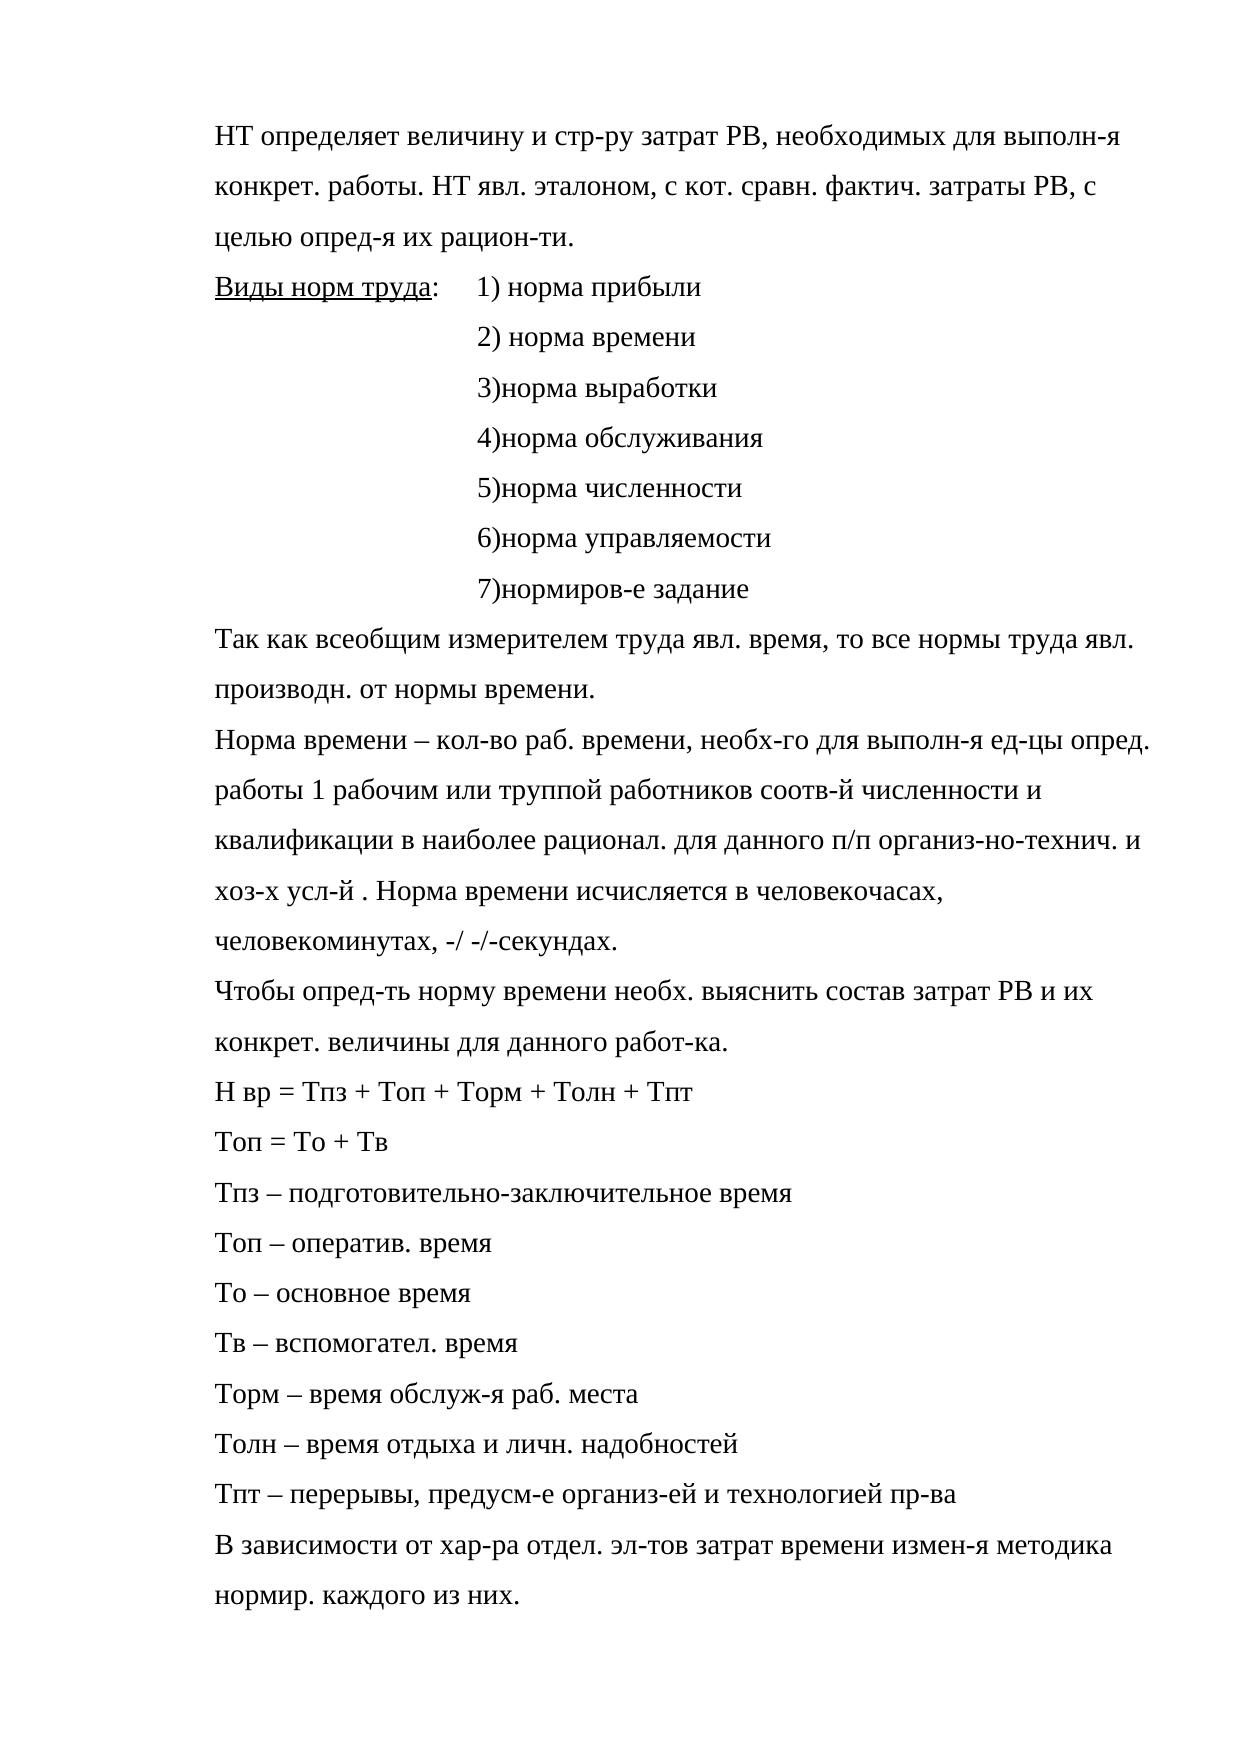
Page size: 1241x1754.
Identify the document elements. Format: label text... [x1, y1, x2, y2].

text Норма времени – кол-во раб. времени, необх-го для выполн-я ед-цы опред. работы 1 рабочим или труппой работников соотв-й численности и квалификации в наиболее рационал. для данного п/п организ-но-технич. и хоз-х усл-й . Норма времени исчисляется в человекочасах, человекоминутах, -/ -/-секундах. [214, 722, 1152, 957]
text Чтобы опред-ть норму времени необх. выяснить состав затрат РВ и их конкрет. величины для данного работ-ка. [214, 973, 1152, 1057]
text 3)норма выработки [214, 370, 1152, 403]
text Так как всеобщим измерителем труда явл. время, то все нормы труда явл. производн. от нормы времени. [214, 621, 1152, 705]
text Торм – время обслуж-я раб. места [214, 1376, 1152, 1409]
text Топ = То + Тв [214, 1124, 1152, 1158]
text Тпз – подготовительно-заключительное время [214, 1175, 1152, 1208]
text 7)нормиров-е задание [214, 571, 1152, 604]
text 4)норма обслуживания [214, 420, 1152, 453]
text То – основное время [214, 1275, 1152, 1309]
text Виды норм труда: 1) норма прибыли [214, 269, 1152, 303]
text НТ определяет величину и стр-ру затрат РВ, необходимых для выполн-я конкрет. работы. НТ явл. эталоном, с кот. сравн. фактич. затраты РВ, с целью опред-я их рацион-ти. [214, 118, 1152, 252]
text 6)норма управляемости [214, 521, 1152, 554]
text 2) норма времени [214, 319, 1152, 353]
text 5)норма численности [214, 470, 1152, 504]
text Топ – оператив. время [214, 1225, 1152, 1258]
text Толн – время отдыха и личн. надобностей [214, 1426, 1152, 1460]
text Тв – вспомогател. время [214, 1326, 1152, 1359]
text В зависимости от хар-ра отдел. эл-тов затрат времени измен-я методика нормир. каждого из них. [214, 1527, 1152, 1611]
text Тпт – перерывы, предусм-е организ-ей и технологией пр-ва [214, 1477, 1152, 1510]
text Н вр = Тпз + Топ + Торм + Толн + Тпт [214, 1074, 1152, 1108]
